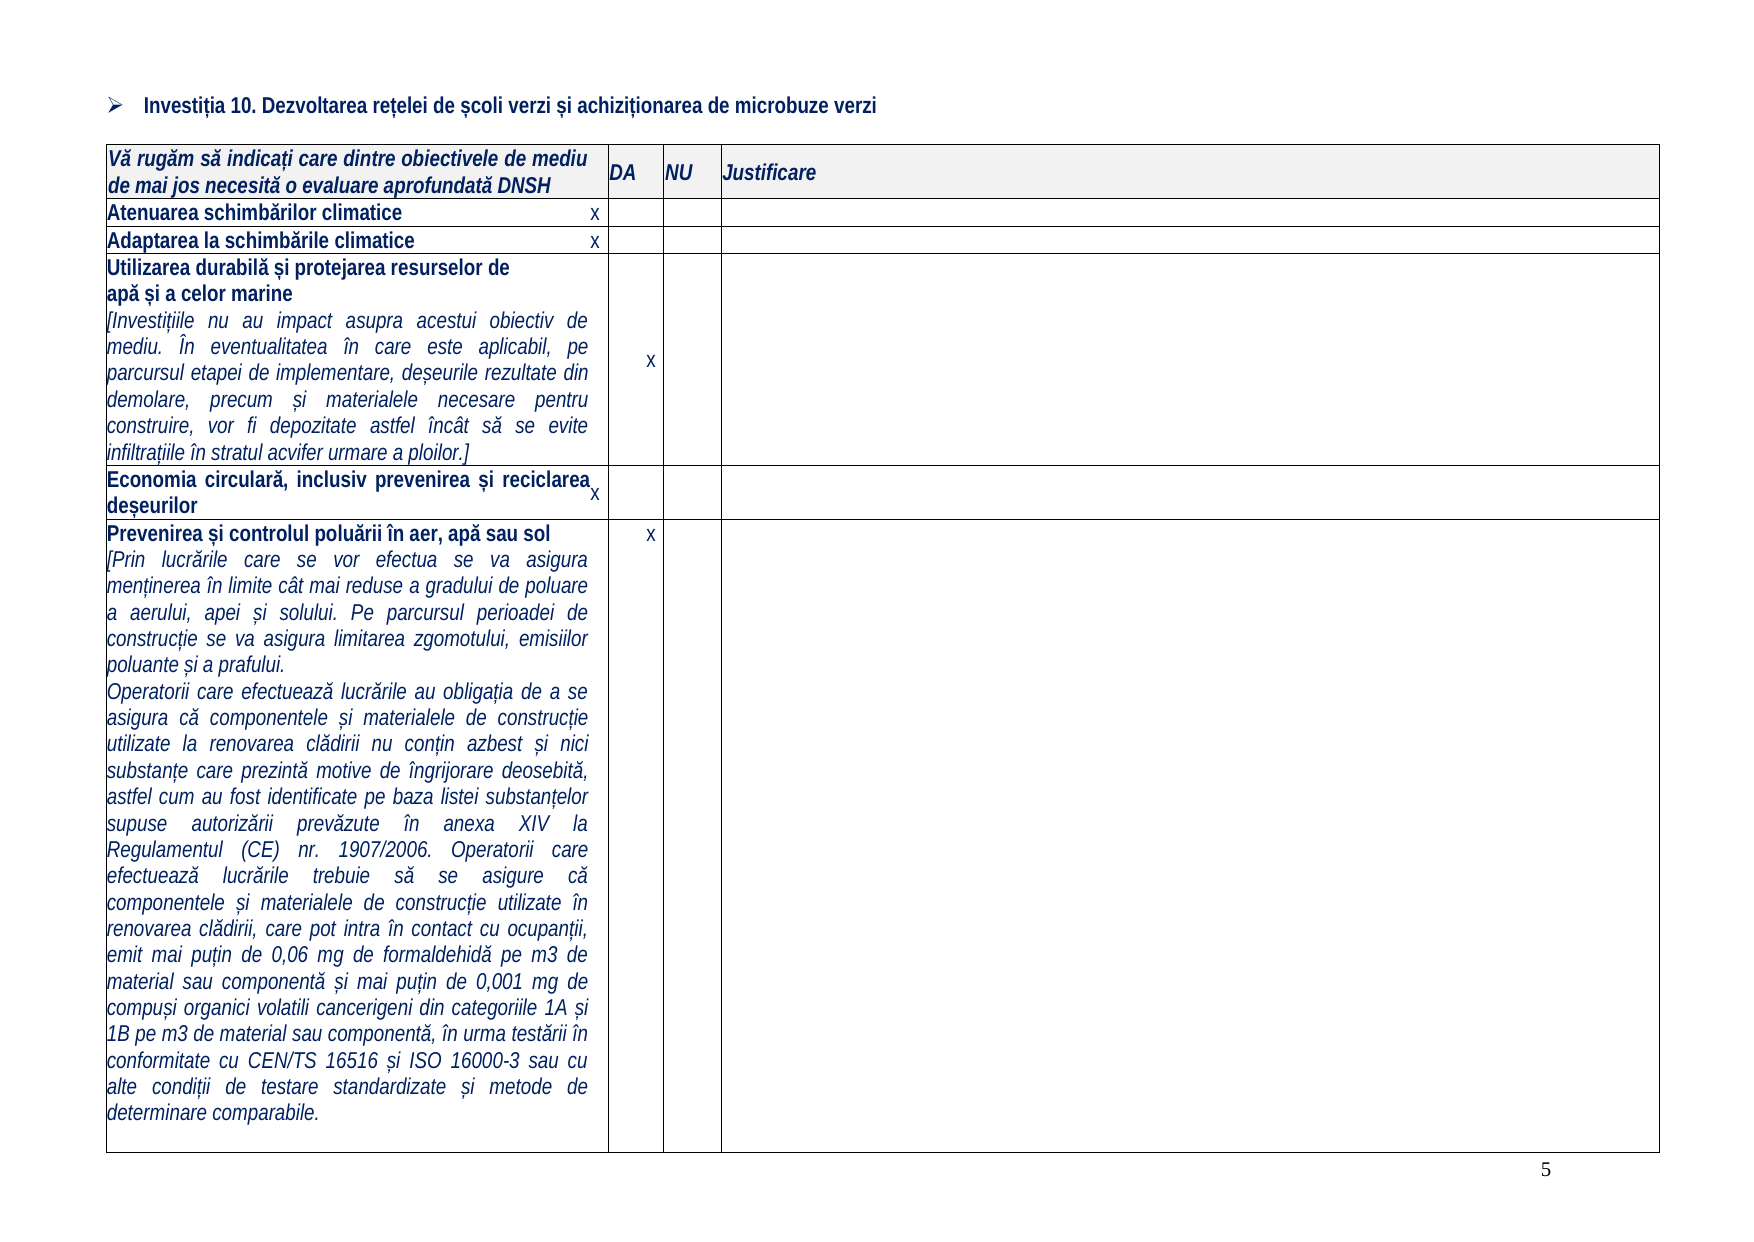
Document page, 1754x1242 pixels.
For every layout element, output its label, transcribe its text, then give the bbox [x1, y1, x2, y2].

table_cell [664, 227, 721, 253]
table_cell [107, 520, 608, 1152]
table_cell Utilizarea durabilă și protejarea resurselor de apă și a celor marine [Investițiile nu au impact asupra acestui obiectiv de mediu. În eventualitatea în care este aplicabil, pe parcursul etapei de implementare, deșeurile rezultate din demolare, precum și materialele necesare pentru construire, vor fi depozitate astfel încât să se evite infiltrațiile în stratul acvifer urmare a ploilor.] [107, 254, 608, 465]
table_cell [609, 254, 663, 465]
list Investiția 10. Dezvoltarea rețelei de școli verzi și achiziționarea de microbuze verzi [106, 92, 1659, 118]
table_cell [609, 520, 663, 1152]
table_cell [722, 254, 1659, 465]
table_cell Economia circulară, inclusiv prevenirea și reciclarea deșeurilor [107, 466, 608, 518]
table_cell [664, 466, 721, 518]
table_cell x [664, 520, 721, 1152]
table_cell [722, 466, 1659, 518]
table_cell Atenuarea schimbărilor climatice [107, 199, 608, 226]
table_cell [722, 520, 1659, 1152]
table_cell x [609, 466, 663, 518]
table_header NU [664, 145, 721, 198]
table_cell x [664, 254, 721, 465]
table_cell x [609, 227, 663, 253]
table_cell [722, 199, 1659, 226]
table_cell [664, 199, 721, 226]
table_header DA [609, 145, 663, 198]
table_header Justificare [722, 145, 1659, 198]
table_cell x [609, 199, 663, 226]
table_header Vă rugăm să indicați care dintre obiectivele de mediu de mai jos necesită o evaluare aprofundată DNSH [107, 145, 608, 198]
table_cell Adaptarea la schimbările climatice [107, 227, 608, 253]
table_cell [722, 227, 1659, 253]
